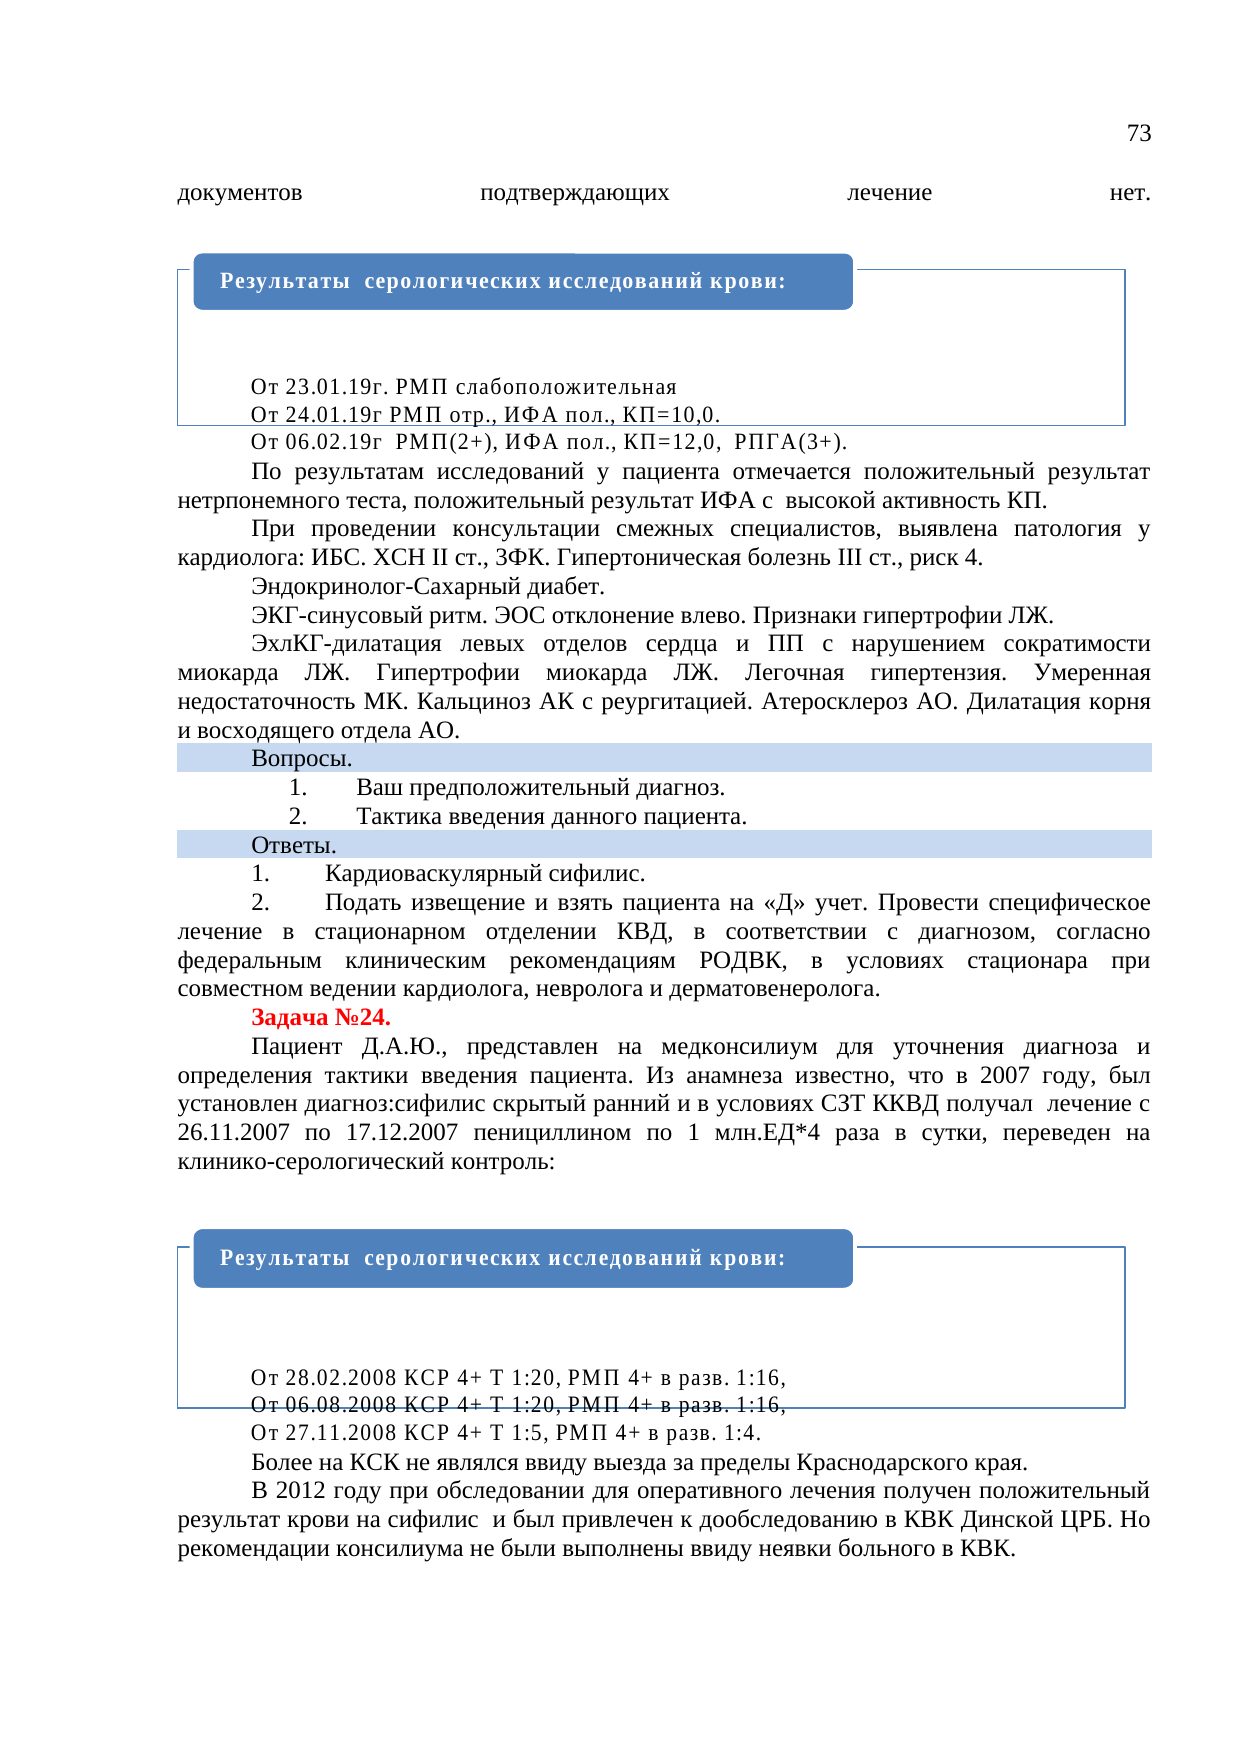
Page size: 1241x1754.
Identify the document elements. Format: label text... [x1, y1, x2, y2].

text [177, 177, 1152, 456]
text Эндокринолог-Сахарный диабет. [177, 571, 1152, 600]
list Кардиоваскулярный сифилис. [177, 858, 1152, 887]
text По результатам исследований у пациента отмечается положительный результат нетрпонемного теста, положительный результат ИФА с высокой активность КП. [177, 456, 1152, 513]
list Подать извещение и взять пациента на «Д» учет. Провести специфическое лечение в стационарном отделении КВД, в соответствии с диагнозом, согласно федеральным клиническим рекомендациям РОДВК, в условиях стационара при совместном ведении кардиолога, невролога и дерматовенеролога. [177, 887, 1152, 1002]
text Вопросы. [177, 743, 1152, 772]
text Задача №24. [177, 1002, 1152, 1031]
text При проведении консультации смежных специалистов, выявлена патология у кардиолога: ИБС. ХСН II ст., 3ФК. Гипертоническая болезнь III cт., риск 4. [177, 513, 1152, 571]
text ЭхлКГ-дилатация левых отделов сердца и ПП с нарушением сократимости миокарда ЛЖ. Гипертрофии миокарда ЛЖ. Легочная гипертензия. Умеренная недостаточность МК. Кальциноз АК с реургитацией. Атеросклероз АО. Дилатация корня и восходящего отдела АО. [177, 628, 1152, 743]
text 1. Ваш предположительный диагноз. [215, 772, 1152, 801]
text Ответы. [177, 830, 1152, 858]
text Пациент Д.А.Ю., представлен на медконсилиум для уточнения диагноза и определения тактики введения пациента. Из анамнеза известно, что в 2007 году, был установлен диагноз:сифилис скрытый ранний и в условиях СЗТ ККВД получал лечение с 26.11.2007 по 17.12.2007 пенициллином по 1 млн.ЕД*4 раза в сутки, переведен на клинико-серологический контроль: [177, 1031, 1152, 1175]
text 2. Тактика введения данного пациента. [215, 801, 1152, 830]
text Более на КСК не являлся ввиду выезда за пределы Краснодарского края. [177, 1447, 1152, 1476]
text ЭКГ-синусовый ритм. ЭОС отклонение влево. Признаки гипертрофии ЛЖ. [177, 600, 1152, 628]
text В 2012 году при обследовании для оперативного лечения получен положительный результат крови на сифилис и был привлечен к дообследованию в КВК Динской ЦРБ. Но рекомендации консилиума не были выполнены ввиду неявки больного в КВК. [177, 1476, 1152, 1562]
